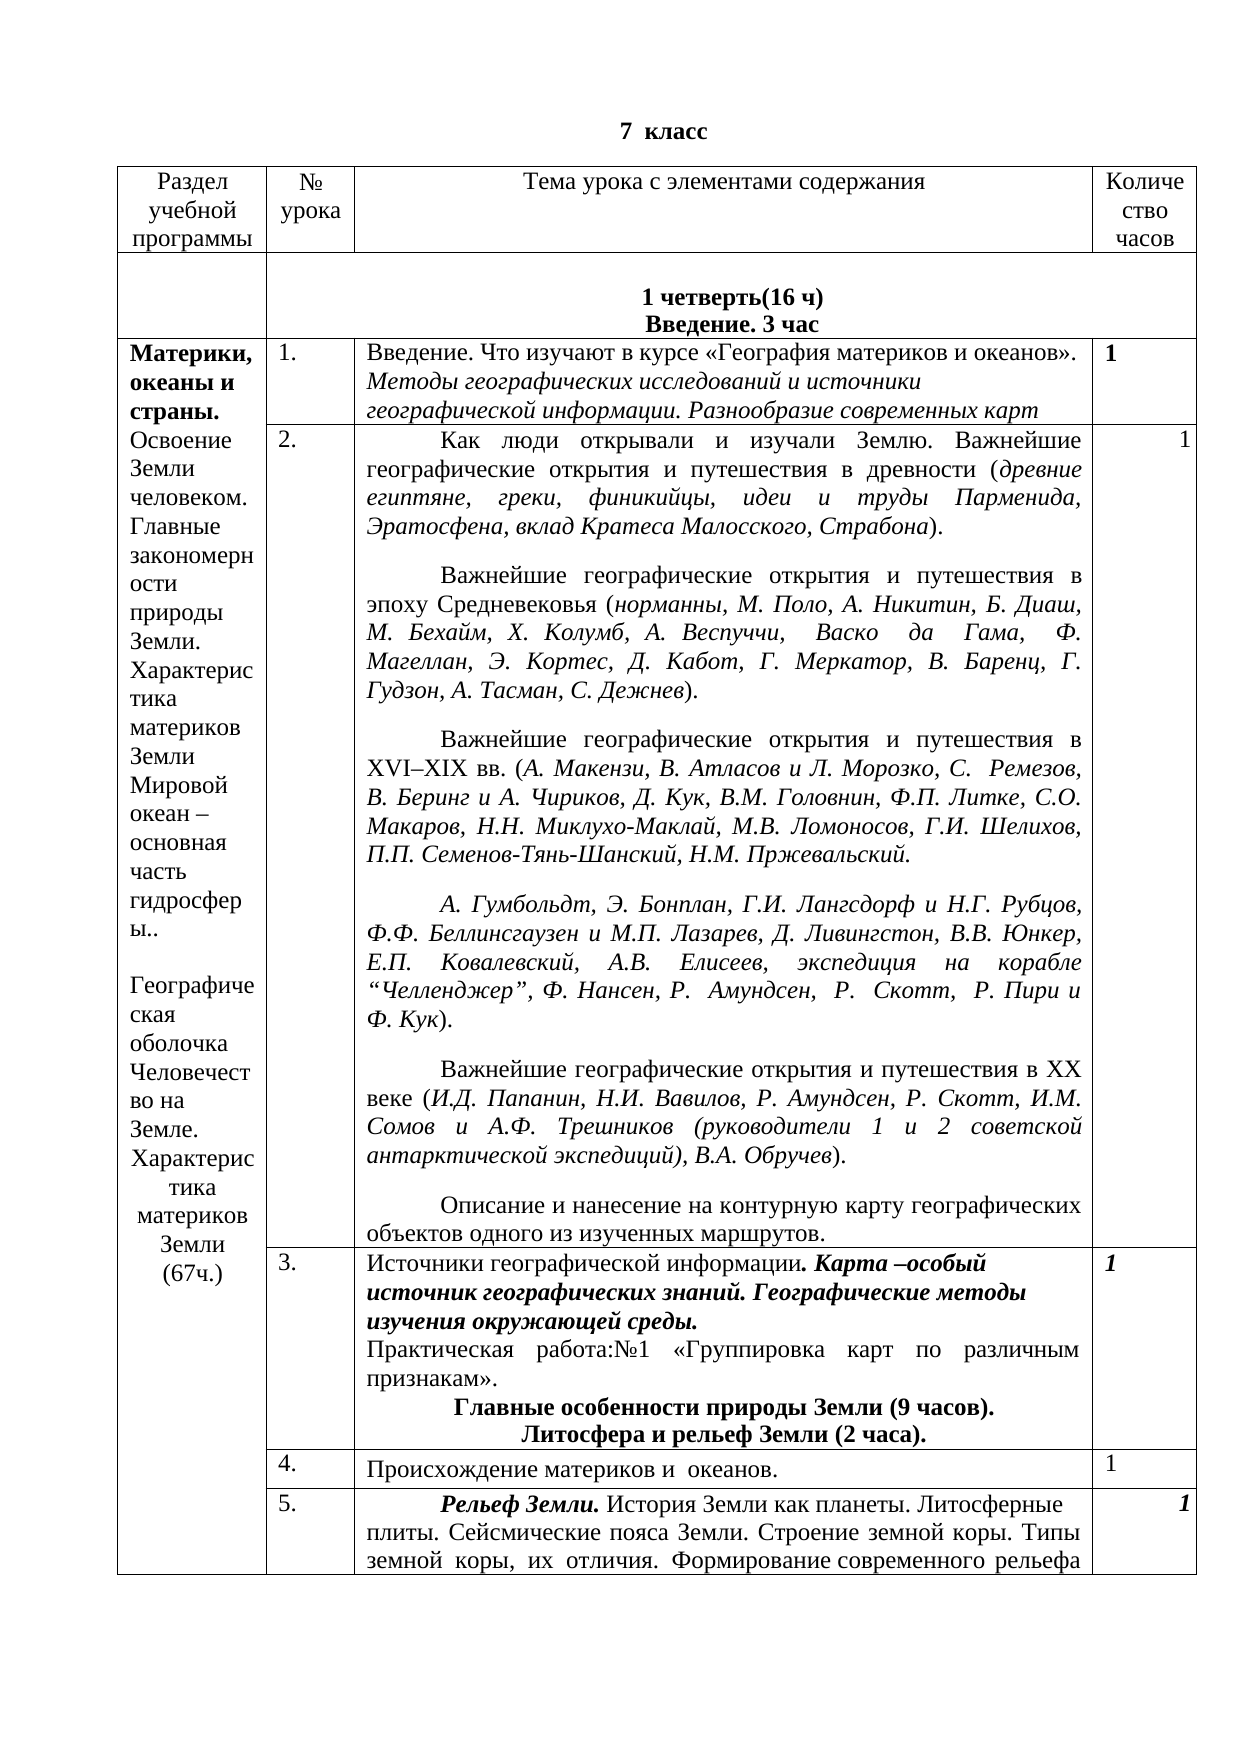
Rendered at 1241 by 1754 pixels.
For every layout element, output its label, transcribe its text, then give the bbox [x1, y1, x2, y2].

text 7 класс [118, 116, 1209, 145]
table_cell 1. [267, 339, 354, 424]
table_cell 4. [267, 1450, 354, 1488]
table_cell 3. [267, 1248, 354, 1448]
table_cell 1 [1093, 1489, 1196, 1574]
table_cell Источники географической информации. Карта –особый источник географических знаний. Географические методы изучения окружающей среды. Практическая работа:№1 «Группировка карт по различным признакам». Главные особенности природы Земли (9 часов). Литосфера и рельеф Земли (2 часа). [355, 1248, 1092, 1448]
table_cell Рельеф Земли. История Земли как планеты. Литосферные плиты. Сейсмические пояса Земли. Строение земной коры. Типы земной коры, их отличия. Формирование современного рельефа [355, 1489, 1092, 1574]
table_cell Введение. Что изучают в курсе «География материков и океанов». Методы географических исследований и источники географической информации. Разнообразие современных карт [355, 339, 1092, 424]
table_cell 1 [1093, 1248, 1196, 1448]
table_cell 5. [267, 1489, 354, 1574]
table_cell 2. [267, 425, 354, 1247]
table_cell Как люди открывали и изучали Землю. Важнейшие географические открытия и путешествия в древности (древние египтяне, греки, финикийцы, идеи и труды Парменида, Эратосфена, вклад Кратеса Малосского, Страбона). Важнейшие географические открытия и путешествия в эпоху Средневековья (норманны, М. Поло, А. Никитин, Б. Диаш, М. Бехайм, Х. Колумб, А. Веспуччи, Васко да Гама, Ф. Магеллан, Э. Кортес, Д. Кабот, Г. Меркатор, В. Баренц, Г. Гудзон, А. Тасман, С. Дежнев). Важнейшие географические открытия и путешествия в XVI–XIX вв. (А. Макензи, В. Атласов и Л. Морозко, С. Ремезов, В. Беринг и А. Чириков, Д. Кук, В.М. Головнин, Ф.П. Литке, С.О. Макаров, Н.Н. Миклухо-Маклай, М.В. Ломоносов, Г.И. Шелихов, П.П. Семенов-Тянь-Шанский, Н.М. Пржевальский. А. Гумбольдт, Э. Бонплан, Г.И. Лангсдорф и Н.Г. Рубцов, Ф.Ф. Беллинсгаузен и М.П. Лазарев, Д. Ливингстон, В.В. Юнкер, Е.П. Ковалевский, А.В. Елисеев, экспедиция на корабле “Челленджер”, Ф. Нансен, Р. Амундсен, Р. Скотт, Р. Пири и Ф. Кук). Важнейшие географические открытия и путешествия в XX веке (И.Д. Папанин, Н.И. Вавилов, Р. Амундсен, Р. Скотт, И.М. Сомов и А.Ф. Трешников (руководители 1 и 2 советской антарктической экспедиций), В.А. Обручев). Описание и нанесение на контурную карту географических объектов одного из изученных маршрутов. [355, 425, 1092, 1247]
table_header Раздел учебной программы [118, 167, 266, 252]
table_header Тема урока с элементами содержания [355, 167, 1092, 252]
table_cell [118, 253, 266, 337]
table_cell 1 [1093, 425, 1196, 1247]
table_cell Происхождение материков и океанов. [355, 1450, 1092, 1488]
table_header № урока [267, 167, 354, 252]
table_cell 1 четверть(16 ч) Введение. 3 час [267, 253, 1196, 337]
table_cell Материки, океаны и страны. Освоение Земли человеком. Главные закономерн ости природы Земли. Характерис тика материков Земли Мировой океан – основная часть гидросфер ы.. Географиче ская оболочка Человечест во на Земле. Характерис тика материков Земли (67ч.) [118, 339, 266, 1574]
table_cell 1 [1093, 1450, 1196, 1488]
table_header Количе ство часов [1093, 167, 1196, 252]
table_cell 1 [1093, 339, 1196, 424]
